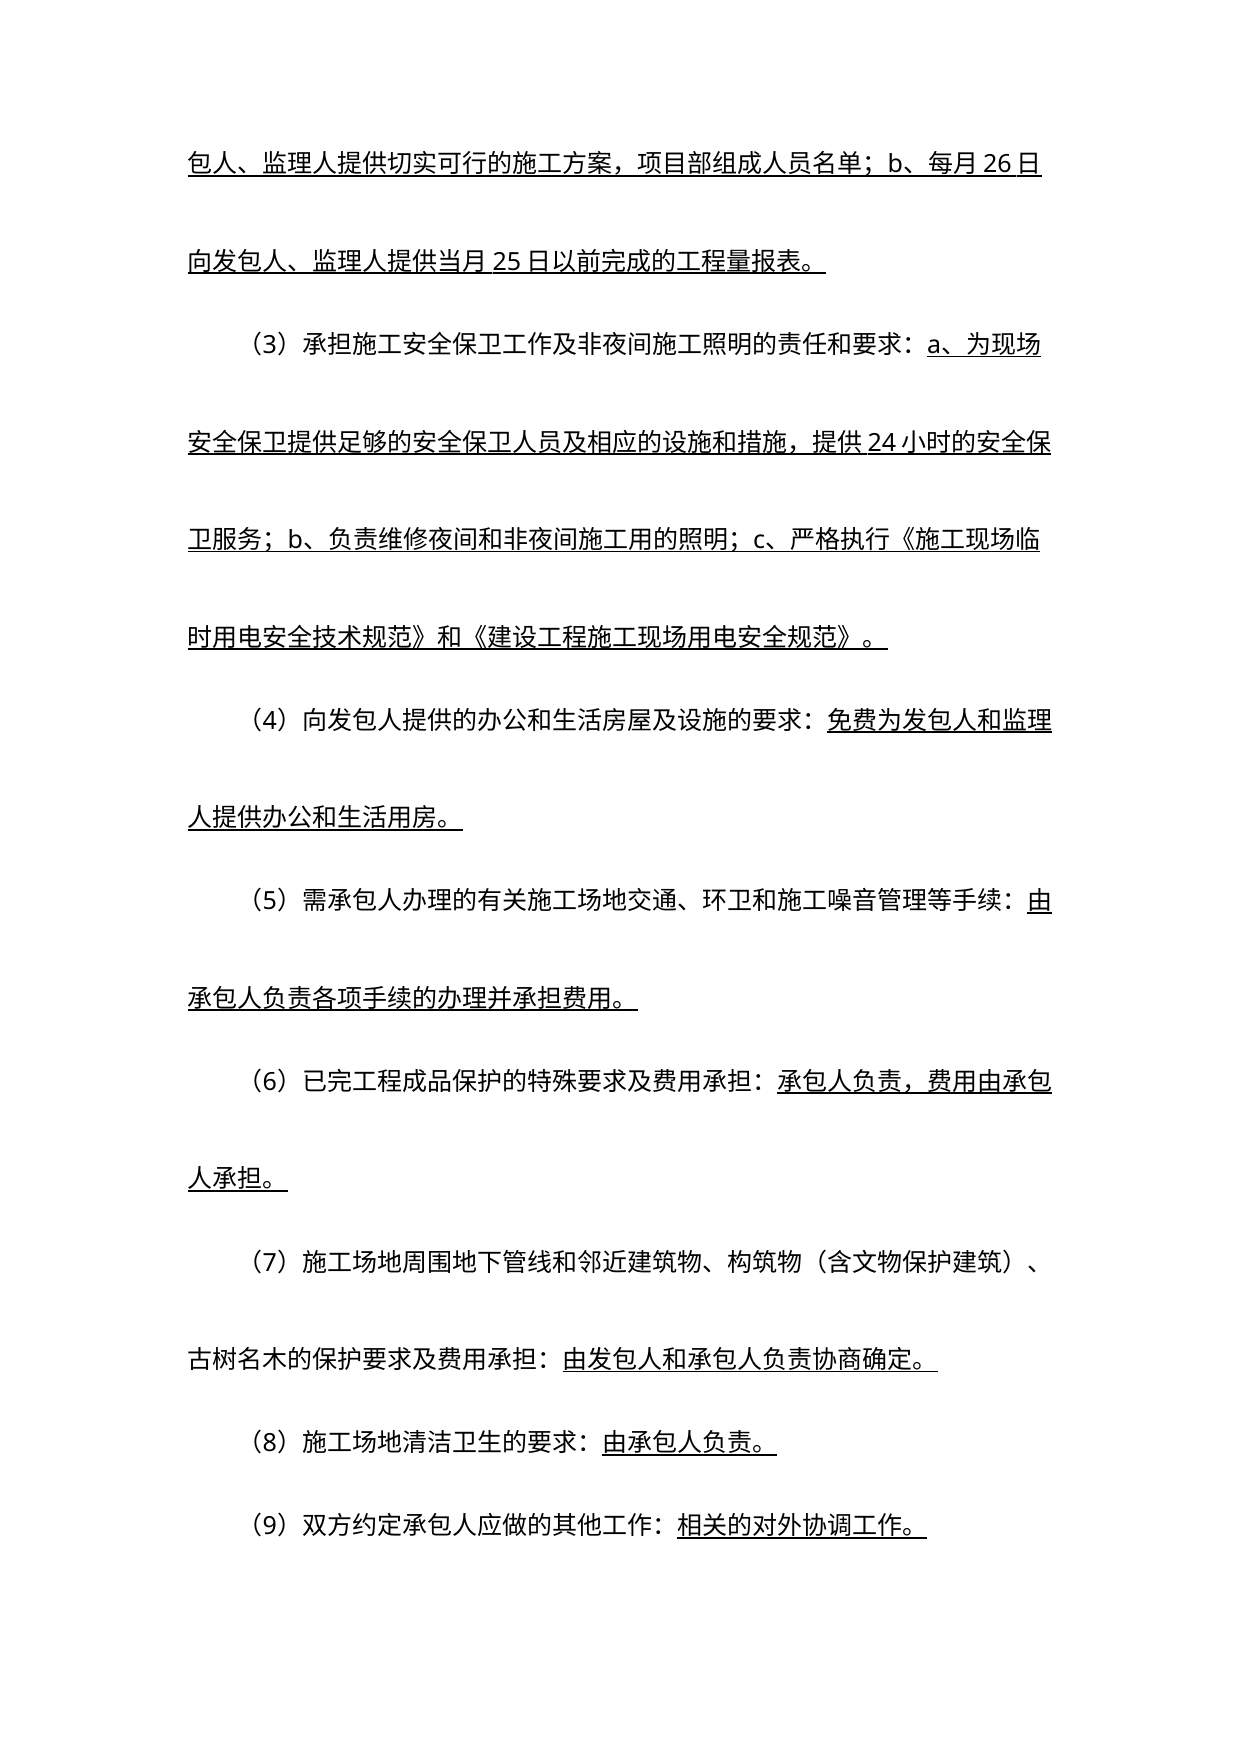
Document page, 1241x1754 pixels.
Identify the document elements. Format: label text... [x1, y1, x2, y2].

text （5）需承包人办理的有关施工场地交通、环卫和施工噪音管理等手续：由承包人负责各项手续的办理并承担费用。 [187, 866, 1053, 1029]
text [187, 129, 1053, 292]
text （8）施工场地清洁卫生的要求：由承包人负责。 [187, 1408, 1053, 1473]
text （3）承担施工安全保卫工作及非夜间施工照明的责任和要求：a、为现场安全保卫提供足够的安全保卫人员及相应的设施和措施，提供24小时的安全保卫服务；b、负责维修夜间和非夜间施工用的照明；c、严格执行《施工现场临时用电安全技术规范》和《建设工程施工现场用电安全规范》。 [187, 310, 1053, 668]
text （9）双方约定承包人应做的其他工作：相关的对外协调工作。 [187, 1491, 1053, 1556]
text （4）向发包人提供的办公和生活房屋及设施的要求：免费为发包人和监理人提供办公和生活用房。 [187, 686, 1053, 848]
text （6）已完工程成品保护的特殊要求及费用承担：承包人负责，费用由承包人承担。 [187, 1047, 1053, 1209]
text （7）施工场地周围地下管线和邻近建筑物、构筑物（含文物保护建筑）、古树名木的保护要求及费用承担：由发包人和承包人负责协商确定。 [187, 1228, 1053, 1390]
